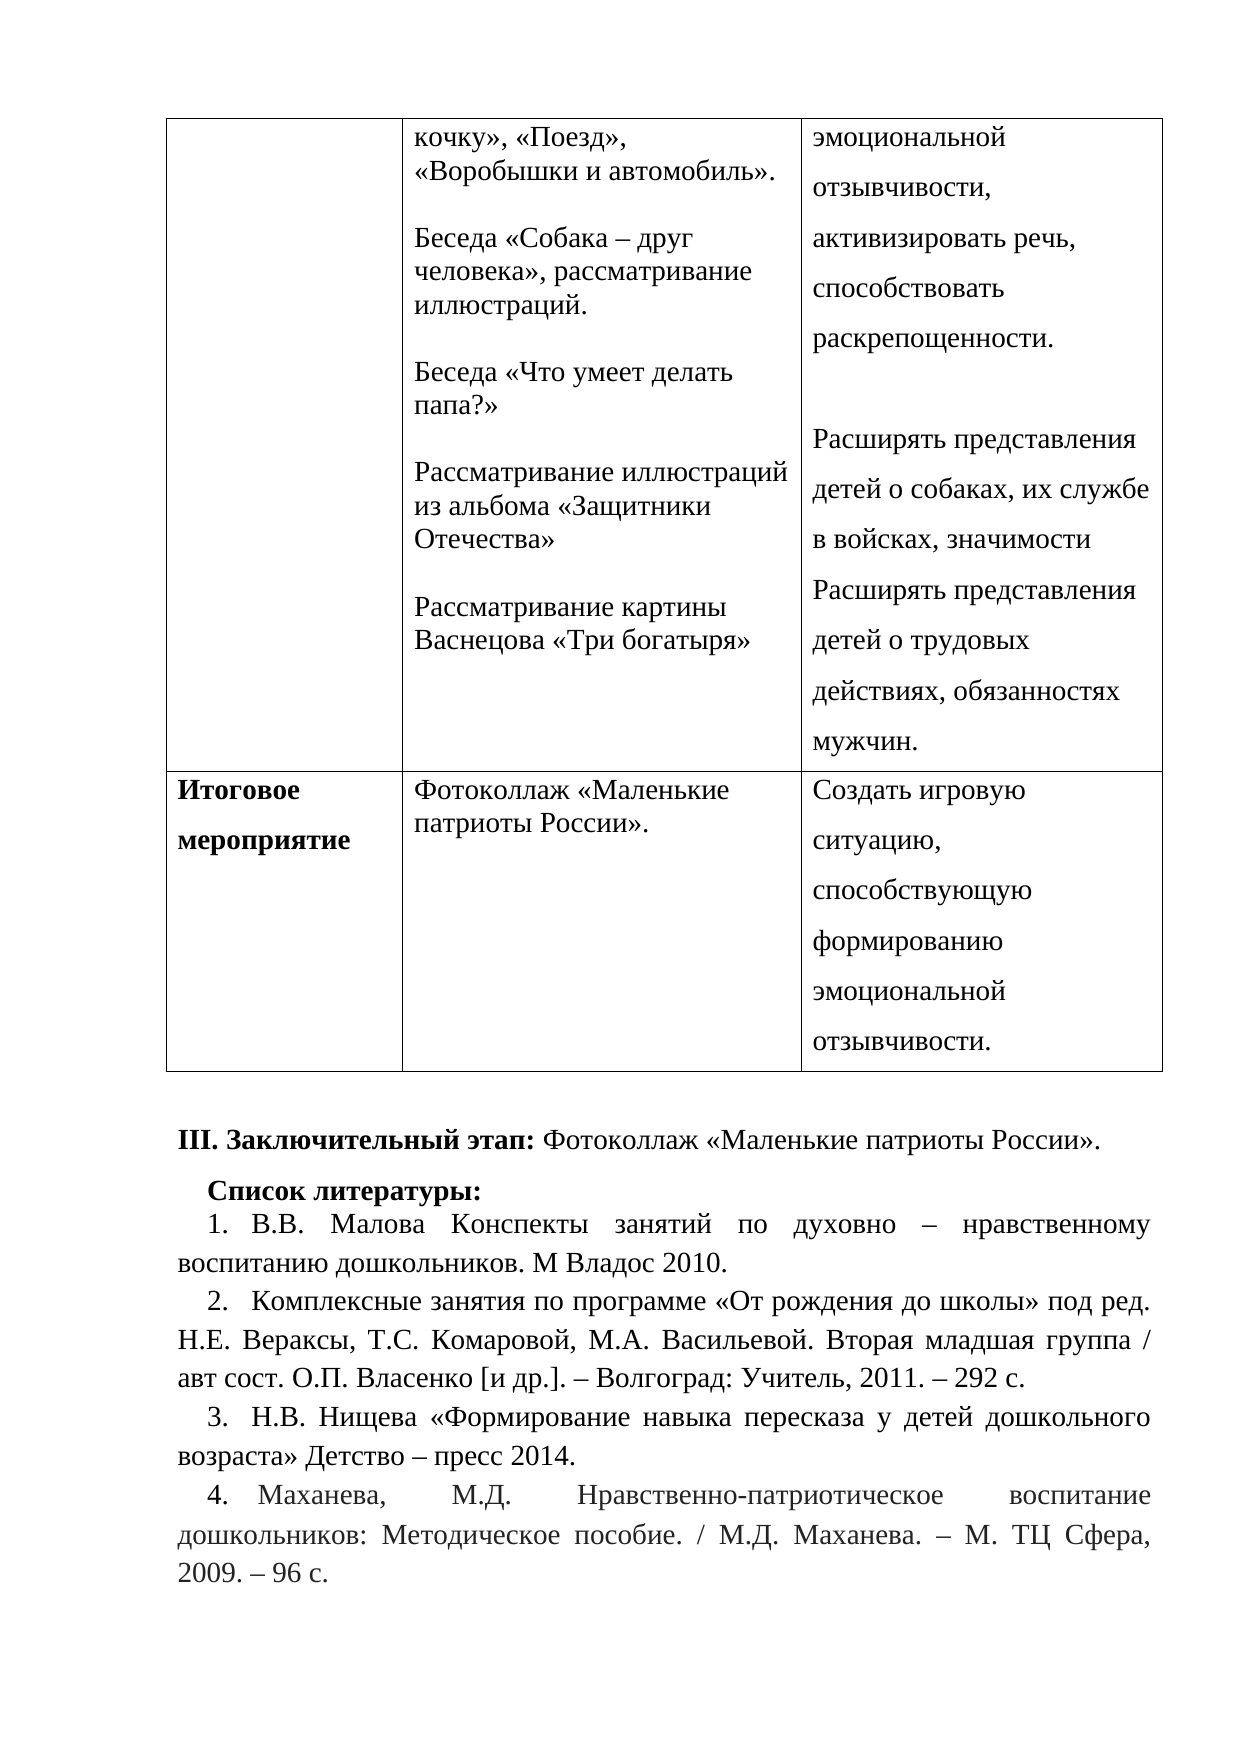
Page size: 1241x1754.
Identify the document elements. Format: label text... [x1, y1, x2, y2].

list В.В. Малова Конспекты занятий по духовно – нравственному воспитанию дошкольников. М Владос 2010. [177, 1206, 1152, 1278]
text III. Заключительный этап: Фотоколлаж «Маленькие патриоты России». [177, 1122, 1152, 1156]
list Маханева, М.Д. Нравственно-патриотическое воспитание дошкольников: Методическое пособие. / М.Д. Маханева. – М. ТЦ Сфера, 2009. – 96 с. [177, 1550, 1152, 1589]
list Комплексные занятия по программе «От рождения до школы» под ред. Н.Е. Вераксы, Т.С. Комаровой, М.А. Васильевой. Вторая младшая группа / авт сост. О.П. Власенко [и др.]. – Волгоград: Учитель, 2011. – 292 с. [177, 1283, 1152, 1394]
table_cell Фотоколлаж «Маленькие патриоты России». [403, 772, 801, 1071]
text Список литературы: [177, 1173, 1152, 1206]
list Н.В. Нищева «Формирование навыка пересказа у детей дошкольного возраста» Детство – пресс 2014. [177, 1399, 1152, 1471]
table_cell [167, 119, 402, 771]
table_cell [802, 119, 1162, 771]
list Маханева, М.Д. Нравственно-патриотическое воспитание дошкольников: Методическое пособие. / М.Д. Маханева. – М. ТЦ Сфера, 2009. – 96 с. [177, 1476, 1152, 1517]
table_cell Создать игровую ситуацию, способствующую формированию эмоциональной отзывчивости. [802, 772, 1162, 1071]
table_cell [403, 119, 801, 771]
table_cell Итоговое мероприятие [167, 772, 402, 1071]
